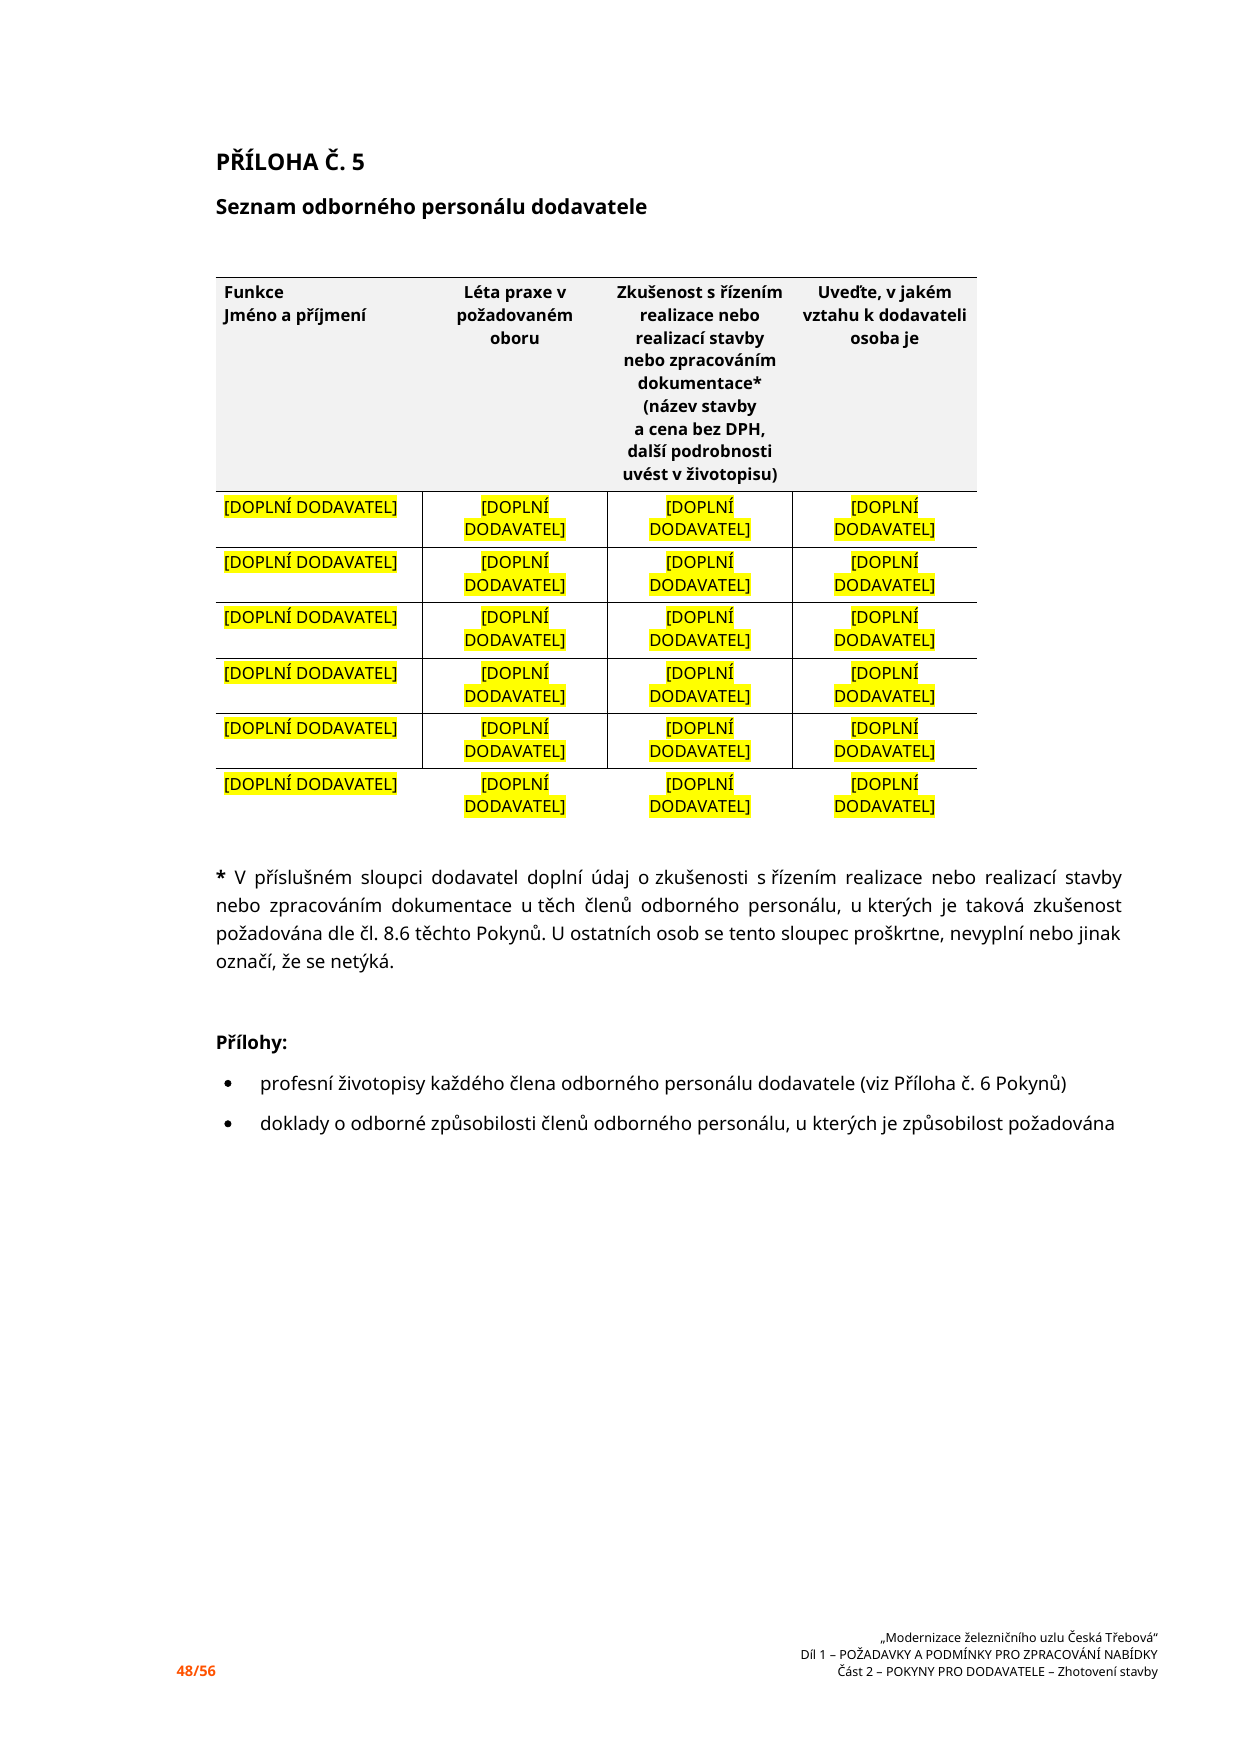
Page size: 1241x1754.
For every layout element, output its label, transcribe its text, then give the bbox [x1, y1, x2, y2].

table_cell [DOPLNÍ DODAVATEL] [216, 548, 422, 602]
table_cell [DOPLNÍ DODAVATEL] [216, 659, 422, 713]
table_cell [DOPLNÍ DODAVATEL] [608, 548, 792, 602]
table_cell [DOPLNÍ DODAVATEL] [608, 492, 792, 547]
table_cell [DOPLNÍ DODAVATEL] [216, 603, 422, 657]
text profesní životopisy každého člena odborného personálu dodavatele (viz Příloha č. 6 Pokynů) [224, 1070, 1122, 1095]
table_cell [DOPLNÍ DODAVATEL] [793, 492, 977, 547]
table_cell [DOPLNÍ DODAVATEL] [423, 659, 607, 713]
table_cell [DOPLNÍ DODAVATEL] [423, 548, 607, 602]
table_cell [DOPLNÍ DODAVATEL] [793, 603, 977, 657]
table_cell [DOPLNÍ DODAVATEL] [216, 714, 422, 768]
table_cell [DOPLNÍ DODAVATEL] [793, 548, 977, 602]
text Příloha č. 5 [216, 146, 1122, 177]
table_header Zkušenost s řízením realizace nebo realizací stavby nebo zpracováním dokumentace* (název stavby a cena bez DPH, další podrobnosti uvést v životopisu) [607, 278, 792, 491]
table_cell [DOPLNÍ DODAVATEL] [422, 769, 607, 824]
text Přílohy: [216, 1029, 1122, 1055]
table_cell [DOPLNÍ DODAVATEL] [608, 603, 792, 657]
table_cell [DOPLNÍ DODAVATEL] [607, 769, 792, 824]
table_cell [DOPLNÍ DODAVATEL] [423, 714, 607, 768]
table_cell [DOPLNÍ DODAVATEL] [423, 603, 607, 657]
text Seznam odborného personálu dodavatele [216, 192, 1122, 221]
table_cell [DOPLNÍ DODAVATEL] [216, 769, 422, 824]
table_cell [DOPLNÍ DODAVATEL] [423, 492, 607, 547]
table_cell [DOPLNÍ DODAVATEL] [793, 659, 977, 713]
table_cell [DOPLNÍ DODAVATEL] [792, 769, 977, 824]
text doklady o odborné způsobilosti členů odborného personálu, u kterých je způsobilost požadována [224, 1110, 1122, 1136]
table_cell [DOPLNÍ DODAVATEL] [793, 714, 977, 768]
table_cell [DOPLNÍ DODAVATEL] [608, 659, 792, 713]
table_cell [DOPLNÍ DODAVATEL] [608, 714, 792, 768]
table_header Léta praxe v požadovaném oboru [422, 278, 607, 491]
table_cell [DOPLNÍ DODAVATEL] [216, 492, 422, 547]
text * V příslušném sloupci dodavatel doplní údaj o zkušenosti s řízením realizace nebo realizací stavby nebo zpracováním dokumentace u těch členů odborného personálu, u kterých je taková zkušenost požadována dle čl. 8.6 těchto Pokynů. U ostatních osob se tento sloupec proškrtne, nevyplní nebo jinak označí, že se netýká. [216, 864, 1122, 974]
table_header Uveďte, v jakém vztahu k dodavateli osoba je [792, 278, 977, 491]
table_header Funkce Jméno a příjmení [216, 278, 422, 491]
